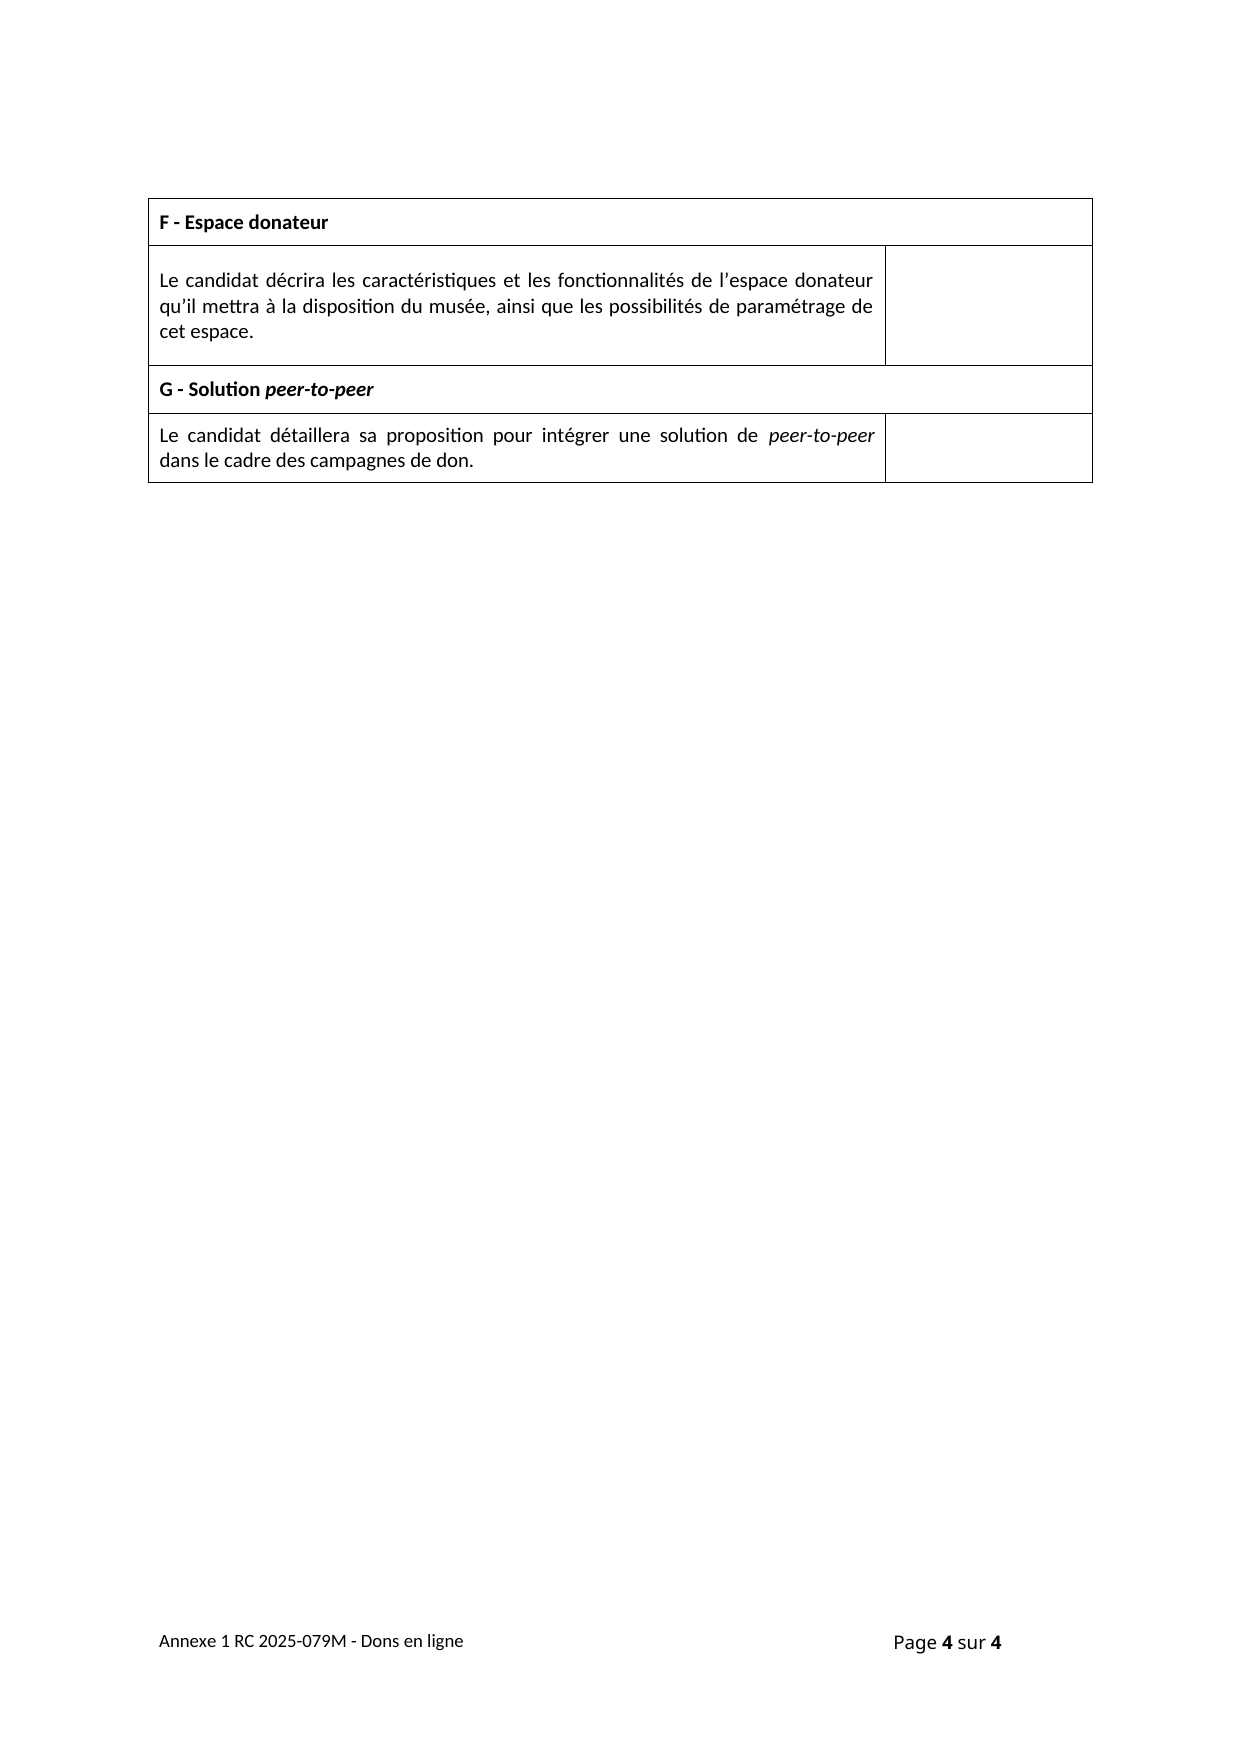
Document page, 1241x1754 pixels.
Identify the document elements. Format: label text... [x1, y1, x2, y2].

table_cell [886, 414, 1092, 482]
table_cell G - Solution peer-to-peer [149, 366, 1092, 412]
table_cell Le candidat décrira les caractéristiques et les fonctionnalités de l’espace donateur qu’il mettra à la disposition du musée, ainsi que les possibilités de paramétrage de cet espace. [149, 246, 885, 365]
table_cell Le candidat détaillera sa proposition pour intégrer une solution de peer-to-peer dans le cadre des campagnes de don. [149, 414, 885, 482]
table_header F - Espace donateur [149, 199, 1092, 245]
table_cell [886, 246, 1092, 365]
